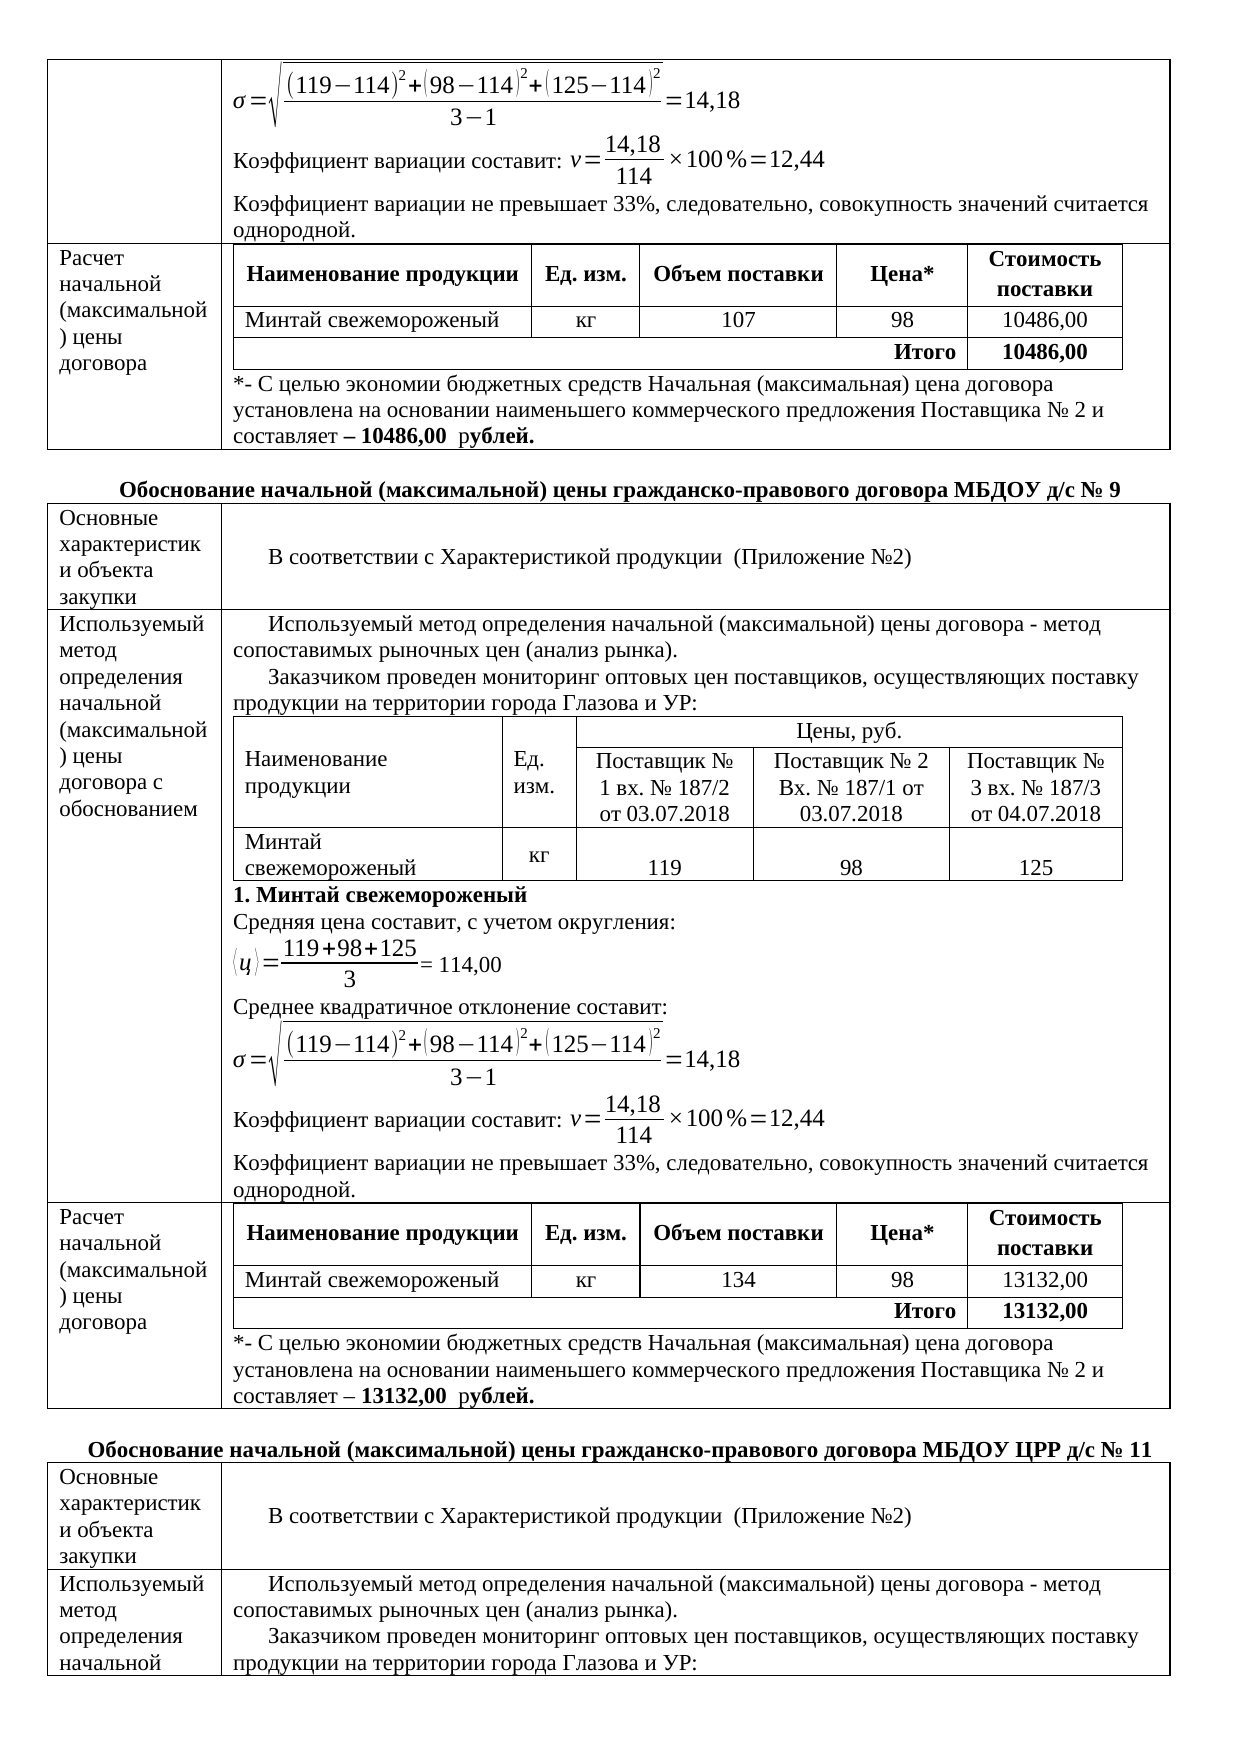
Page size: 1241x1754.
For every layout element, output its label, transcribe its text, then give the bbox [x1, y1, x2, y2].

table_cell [48, 1570, 221, 1675]
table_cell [48, 60, 221, 243]
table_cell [222, 1570, 1169, 1675]
table_cell *- С целью экономии бюджетных средств Начальная (максимальная) цена договора установлена на основании наименьшего коммерческого предложения Поставщика № 2 и составляет – 13132,00 рублей. [222, 1203, 1169, 1408]
title Обоснование начальной (максимальной) цены гражданско-правового договора МБДОУ д/с № 9 [59, 476, 1181, 503]
table_cell Расчет начальной (максимальной) цены договора [48, 244, 221, 449]
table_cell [222, 60, 1169, 243]
table_header Основные характеристики объекта закупки [48, 504, 221, 609]
table_cell *- С целью экономии бюджетных средств Начальная (максимальная) цена договора установлена на основании наименьшего коммерческого предложения Поставщика № 2 и составляет – 10486,00 рублей. [222, 244, 1169, 449]
table_cell Расчет начальной (максимальной) цены договора [48, 1203, 221, 1408]
table_cell Используемый метод определения начальной (максимальной) цены договора с обоснованием [48, 610, 221, 1202]
table_header Основные характеристики объекта закупки [48, 1463, 221, 1568]
table_header В соответствии с Характеристикой продукции (Приложение №2) [222, 1463, 1169, 1568]
table_header В соответствии с Характеристикой продукции (Приложение №2) [222, 504, 1169, 609]
title Обоснование начальной (максимальной) цены гражданско-правового договора МБДОУ ЦРР д/с № 11 [59, 1436, 1181, 1462]
